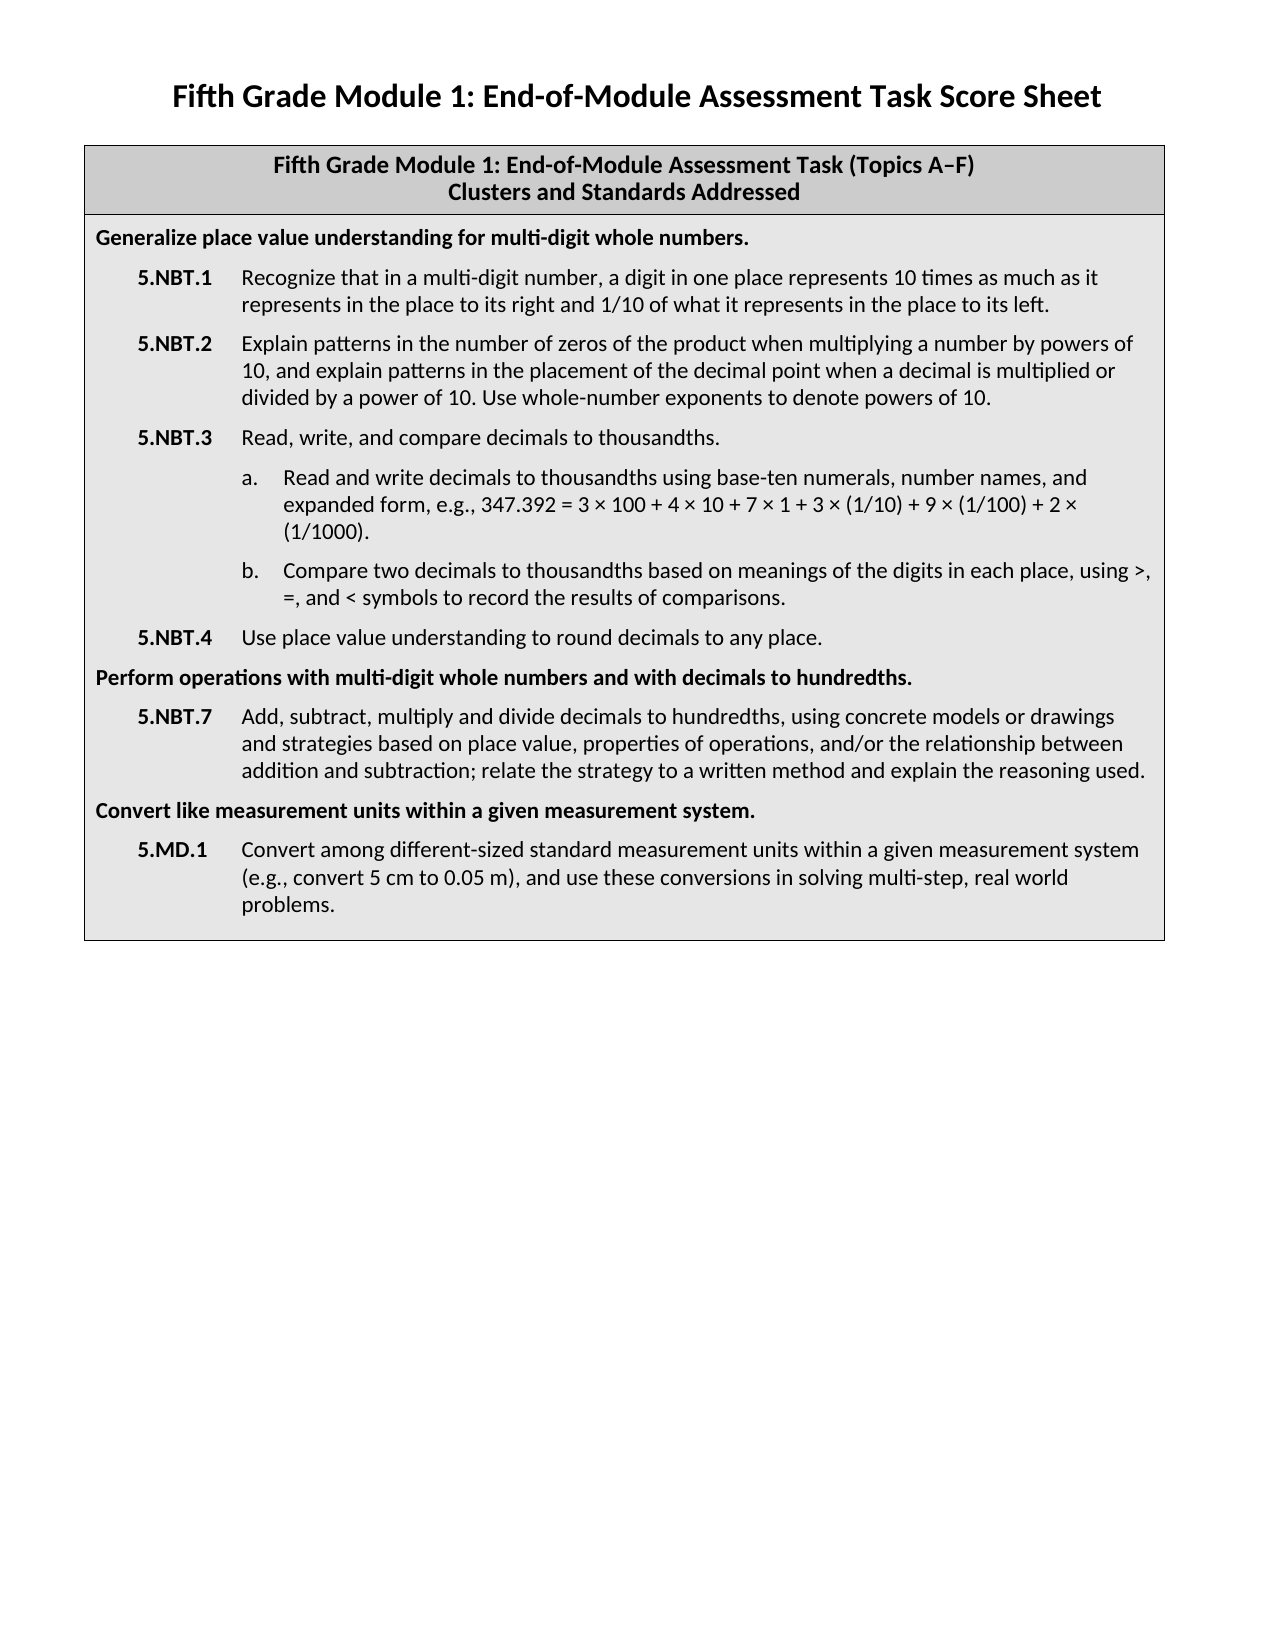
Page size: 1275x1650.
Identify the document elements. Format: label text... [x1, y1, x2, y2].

table_cell Generalize place value understanding for multi-digit whole numbers. 5.NBT.1 Recognize that in a multi-digit number, a digit in one place represents 10 times as much as it represents in the place to its right and 1/10 of what it represents in the place to its left. 5.NBT.2 Explain patterns in the number of zeros of the product when multiplying a number by powers of 10, and explain patterns in the placement of the decimal point when a decimal is multiplied or divided by a power of 10. Use whole-number exponents to denote powers of 10. 5.NBT.3 Read, write, and compare decimals to thousandths. a. Read and write decimals to thousandths using base-ten numerals, number names, and expanded form, e.g., 347.392 = 3 × 100 + 4 × 10 + 7 × 1 + 3 × (1/10) + 9 × (1/100) + 2 × (1/1000). b. Compare two decimals to thousandths based on meanings of the digits in each place, using >, =, and < symbols to record the results of comparisons. 5.NBT.4 Use place value understanding to round decimals to any place. Perform operations with multi-digit whole numbers and with decimals to hundredths. 5.NBT.7 Add, subtract, multiply and divide decimals to hundredths, using concrete models or drawings and strategies based on place value, properties of operations, and/or the relationship between addition and subtraction; relate the strategy to a written method and explain the reasoning used. Convert like measurement units within a given measurement system. 5.MD.1 Convert among different-sized standard measurement units within a given measurement system (e.g., convert 5 cm to 0.05 m), and use these conversions in solving multi-step, real world problems. [85, 215, 1164, 940]
table_header Fifth Grade Module 1: End-of-Module Assessment Task (Topics A–F) Clusters and Standards Addressed [85, 146, 1164, 214]
text Fifth Grade Module 1: End-of-Module Assessment Task Score Sheet [75, 75, 1200, 116]
